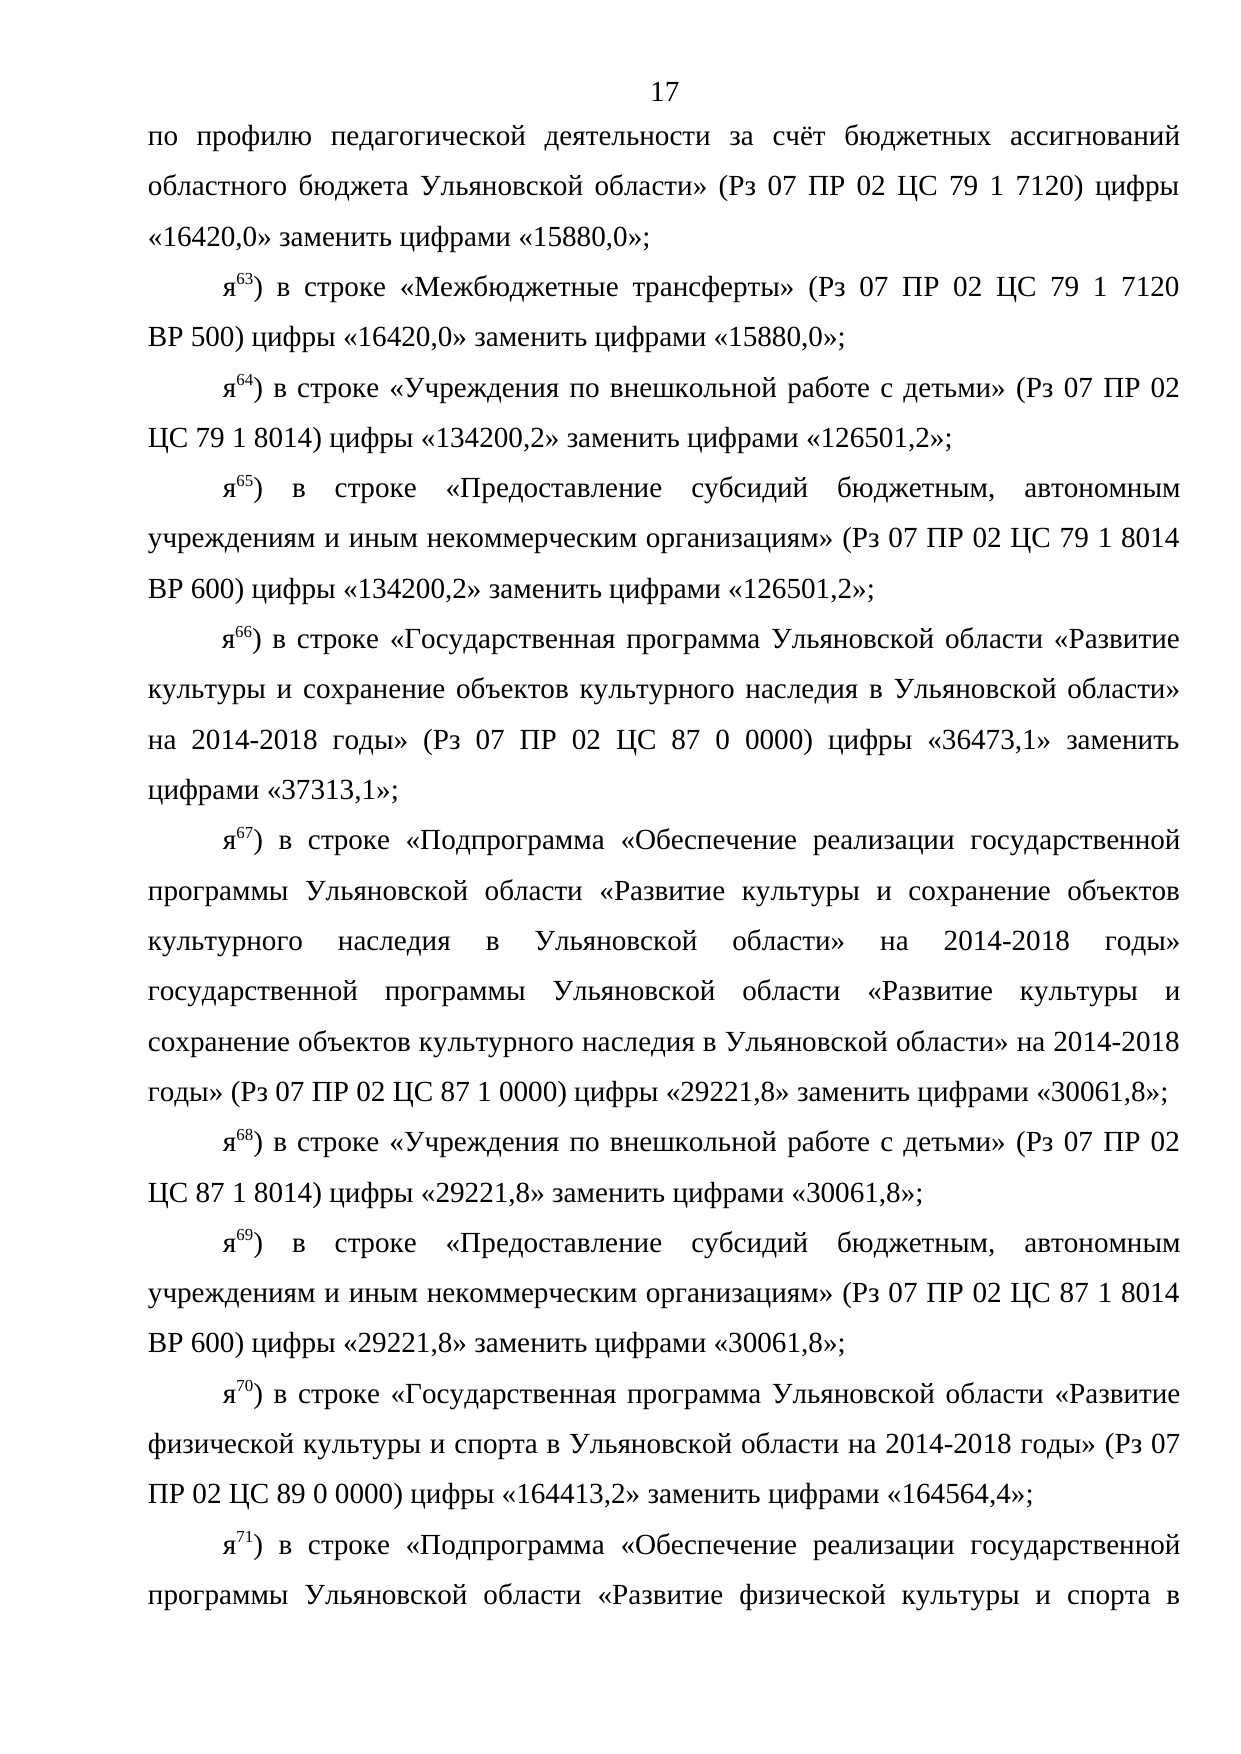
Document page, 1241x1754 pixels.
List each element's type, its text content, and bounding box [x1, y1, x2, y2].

text я70) в строке «Государственная программа Ульяновской области «Развитие физической культуры и спорта в Ульяновской области на 2014-2018 годы» (Рз 07 ПР 02 ЦС 89 0 0000) цифры «164413,2» заменить цифрами «164564,4»; [148, 1376, 1181, 1510]
text я63) в строке «Межбюджетные трансферты» (Рз 07 ПР 02 ЦС 79 1 7120 ВР 500) цифры «16420,0» заменить цифрами «15880,0»; [148, 269, 1181, 353]
text я68) в строке «Учреждения по внешкольной работе с детьми» (Рз 07 ПР 02 ЦС 87 1 8014) цифры «29221,8» заменить цифрами «30061,8»; [148, 1124, 1181, 1208]
text я67) в строке «Подпрограмма «Обеспечение реализации государственной программы Ульяновской области «Развитие культуры и сохранение объектов культурного наследия в Ульяновской области» на 2014-2018 годы» государственной программы Ульяновской области «Развитие культуры и сохранение объектов культурного наследия в Ульяновской области» на 2014-2018 годы» (Рз 07 ПР 02 ЦС 87 1 0000) цифры «29221,8» заменить цифрами «30061,8»; [148, 822, 1181, 1108]
text я66) в строке «Государственная программа Ульяновской области «Развитие культуры и сохранение объектов культурного наследия в Ульяновской области» на 2014-2018 годы» (Рз 07 ПР 02 ЦС 87 0 0000) цифры «36473,1» заменить цифрами «37313,1»; [148, 621, 1181, 806]
text я64) в строке «Учреждения по внешкольной работе с детьми» (Рз 07 ПР 02 ЦС 79 1 8014) цифры «134200,2» заменить цифрами «126501,2»; [148, 370, 1181, 453]
text я65) в строке «Предоставление субсидий бюджетным, автономным учреждениям и иным некоммерческим организациям» (Рз 07 ПР 02 ЦС 79 1 8014 ВР 600) цифры «134200,2» заменить цифрами «126501,2»; [148, 470, 1181, 604]
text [148, 1527, 1181, 1611]
text я69) в строке «Предоставление субсидий бюджетным, автономным учреждениям и иным некоммерческим организациям» (Рз 07 ПР 02 ЦС 87 1 8014 ВР 600) цифры «29221,8» заменить цифрами «30061,8»; [148, 1225, 1181, 1359]
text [148, 118, 1181, 252]
